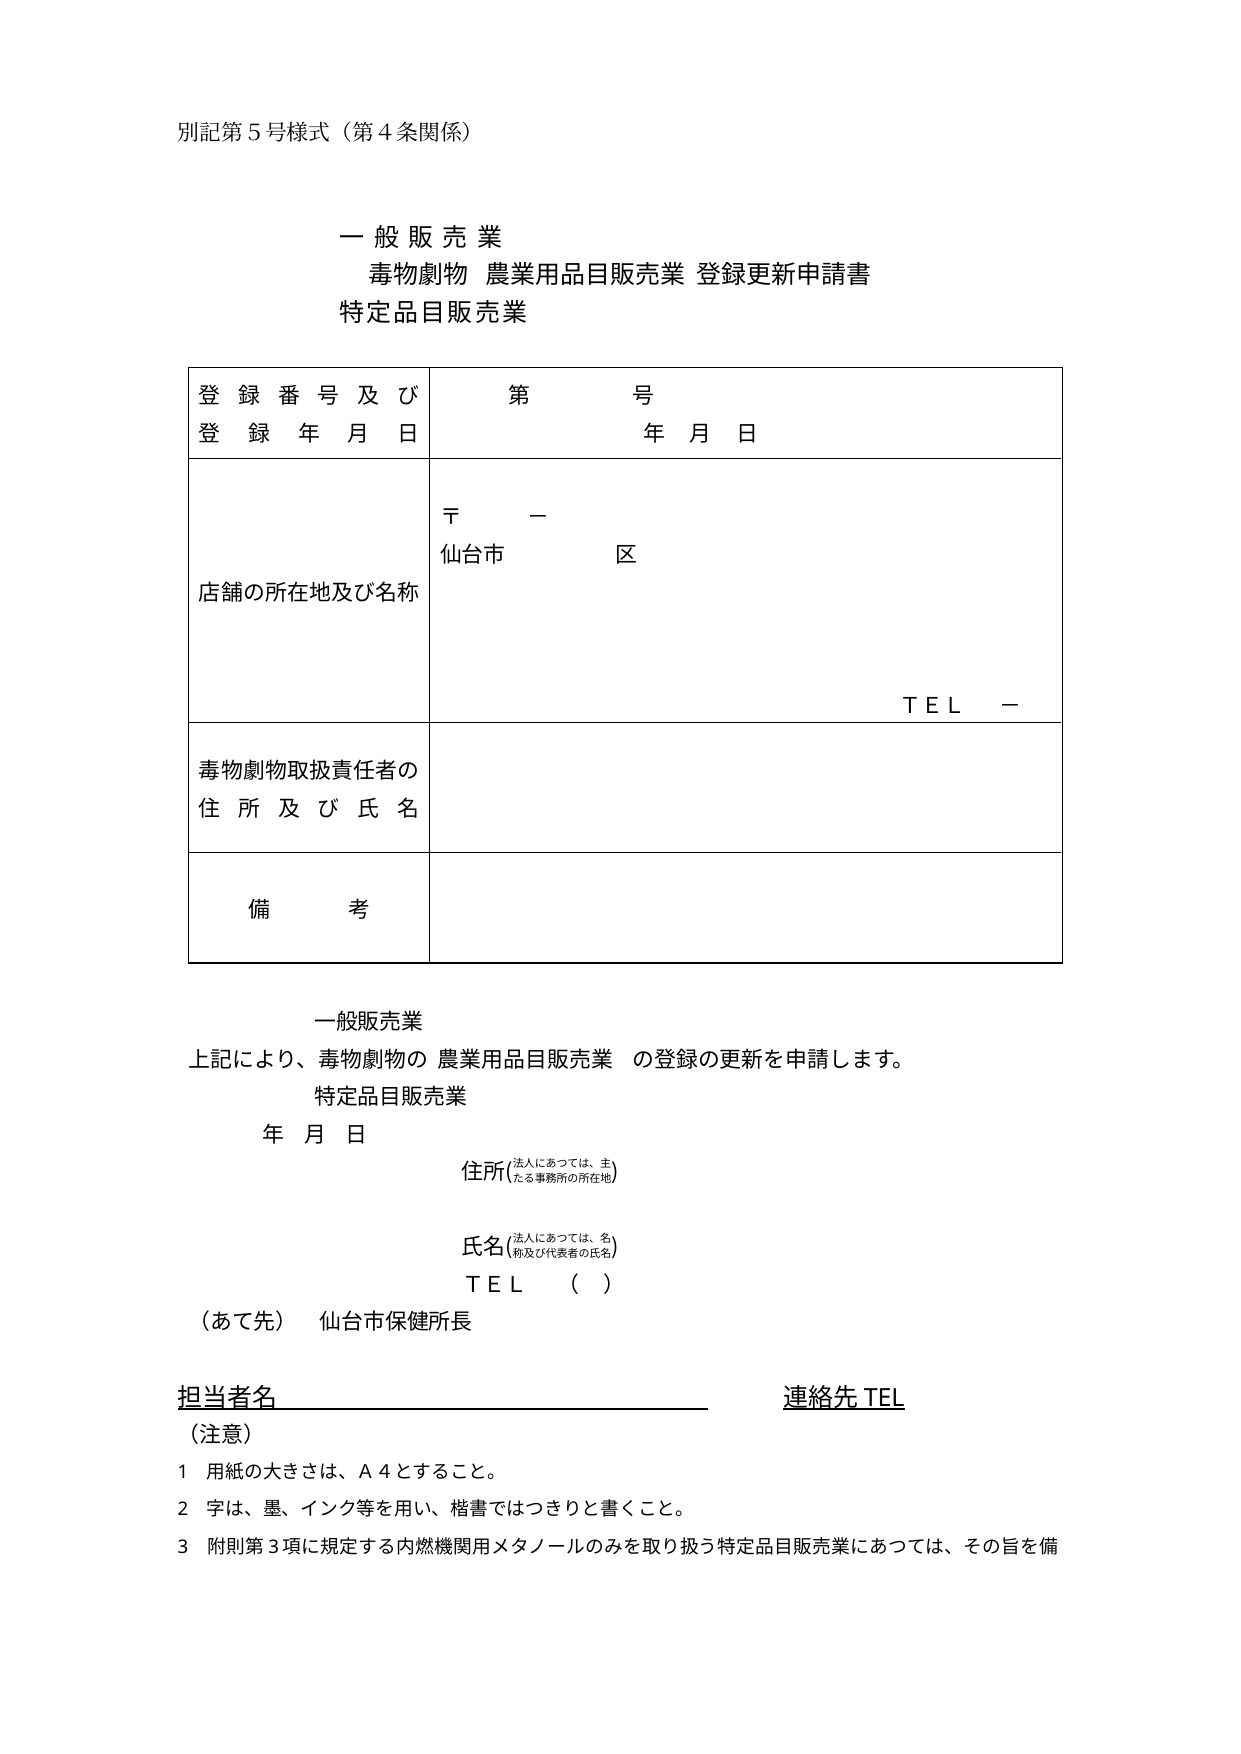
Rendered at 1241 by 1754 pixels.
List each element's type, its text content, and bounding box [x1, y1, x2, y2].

text 一般販売業 [177, 217, 1063, 254]
table_cell 店舗の所在地及び名称 [189, 459, 429, 722]
table_cell 毒物劇物取扱責任者の 住所及び氏名 [189, 723, 429, 852]
text 住所法人にあつては、主たる事務所の所在地 [177, 1151, 1063, 1189]
table_cell ＴＥＬ － [430, 609, 1062, 722]
text 年 月 日 [177, 1114, 1063, 1151]
text 2 字は、墨、インク等を用い、楷書ではつきりと書くこと。 [177, 1489, 1063, 1526]
table_cell 備 考 [189, 853, 429, 962]
table_cell [430, 852, 1062, 962]
text 特定品目販売業 [177, 1076, 1063, 1114]
text 特定品目販売業 [177, 292, 1063, 329]
text ＴＥＬ （ ） [177, 1264, 1063, 1301]
text 1 用紙の大きさは、Ａ４とすること。 [177, 1451, 1063, 1489]
text （注意） [177, 1414, 1063, 1451]
text 一般販売業 [177, 1001, 1063, 1039]
table_header 登録番号及び 登録年月日 [189, 368, 429, 458]
text 毒物劇物 農業用品目販売業 登録更新申請書 [177, 254, 1063, 292]
table_cell [430, 722, 1062, 852]
text 担当者名 連絡先 TEL [177, 1376, 1063, 1414]
table_header 第 号 年 月 日 [430, 368, 1062, 458]
text 上記により、毒物劇物の 農業用品目販売業 の登録の更新を申請します。 [177, 1039, 1063, 1076]
table_cell 〒 － 仙台市 区 [430, 458, 1062, 609]
text 氏名法人にあつては、名称及び代表者の氏名 [177, 1226, 1063, 1264]
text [177, 1526, 1063, 1564]
text （あて先） 仙台市保健所長 [177, 1301, 1063, 1339]
